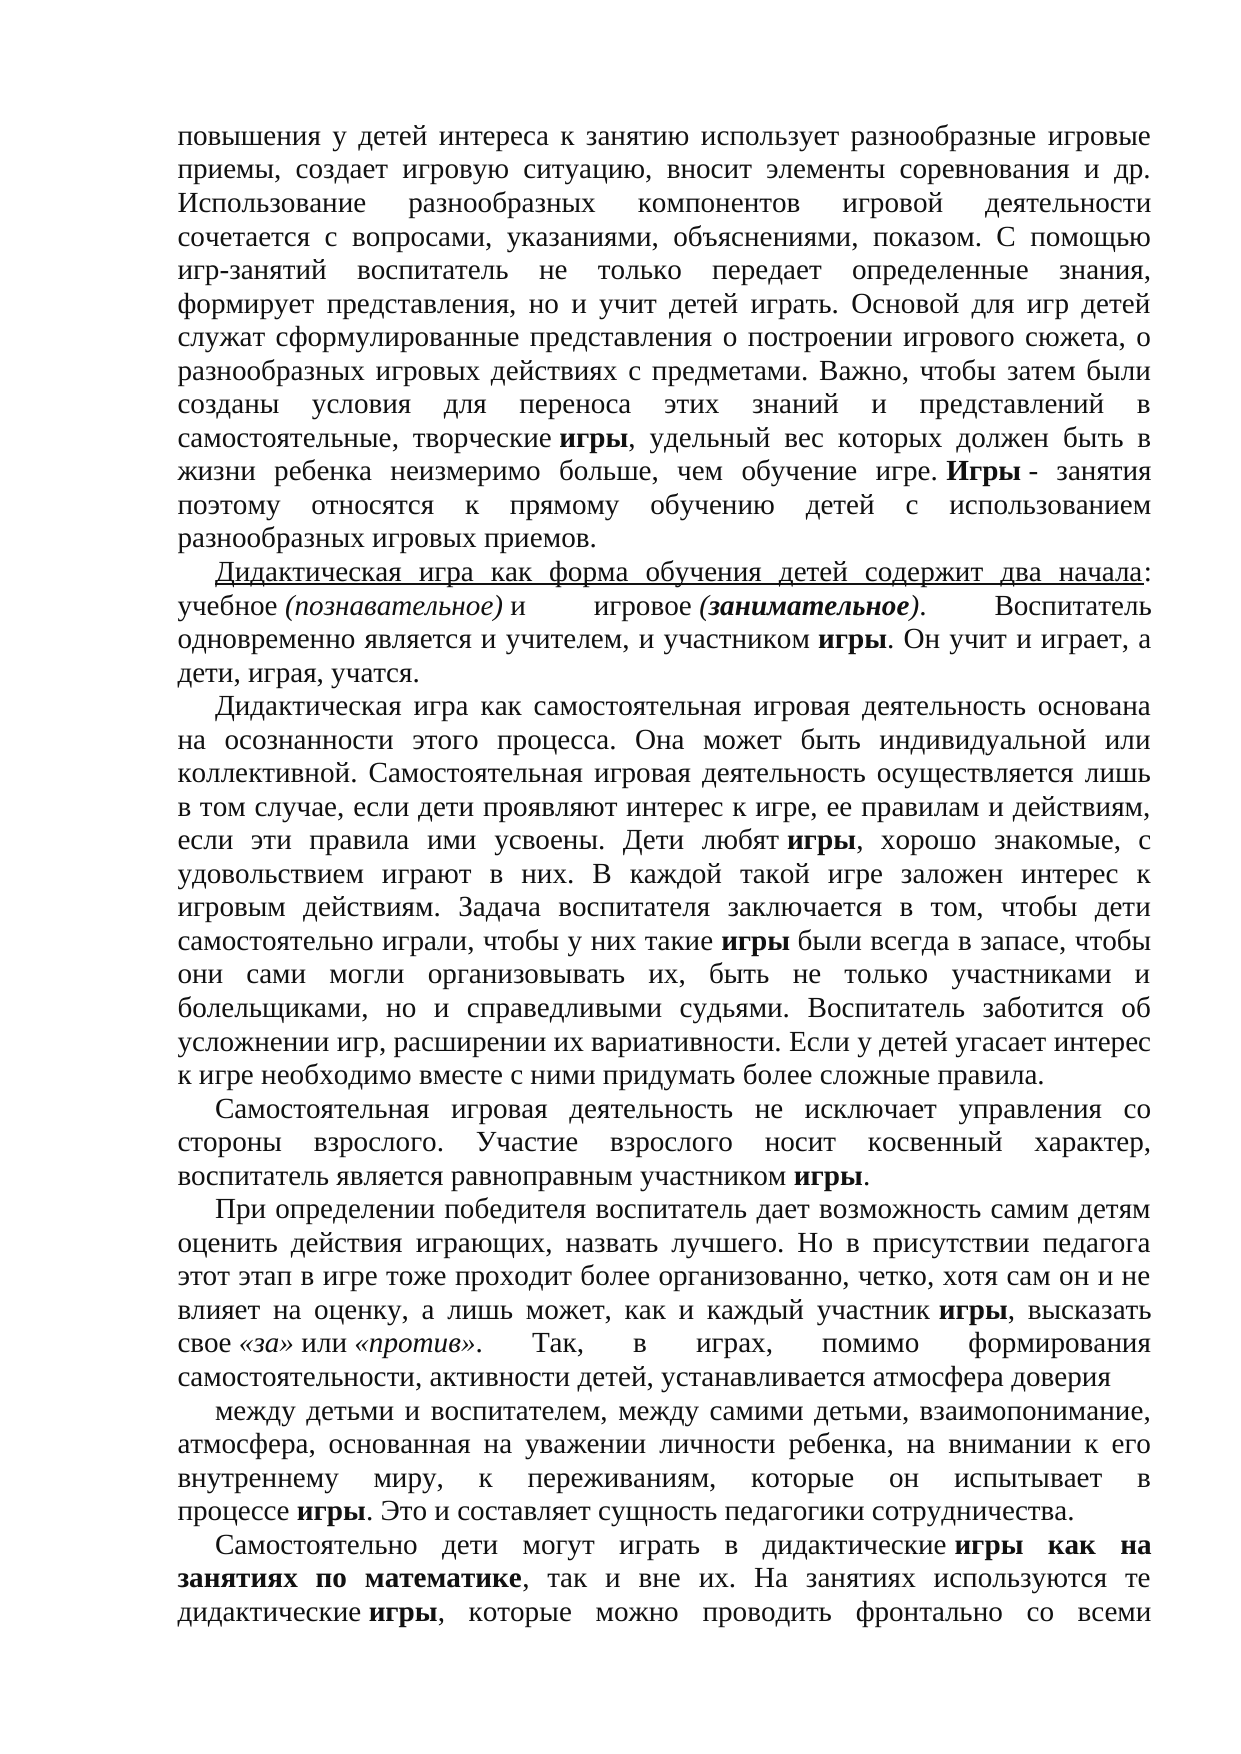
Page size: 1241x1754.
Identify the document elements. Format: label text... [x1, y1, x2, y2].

text Дидактическая игра как самостоятельная игровая деятельность основана на осознанности этого процесса. Она может быть индивидуальной или коллективной. Самостоятельная игровая деятельность осуществляется лишь в том случае, если дети проявляют интерес к игре, ее правилам и действиям, если эти правила ими усвоены. Дети любят игры, хорошо знакомые, с удовольствием играют в них. В каждой такой игре заложен интерес к игровым действиям. Задача воспитателя заключается в том, чтобы дети самостоятельно играли, чтобы у них такие игры были всегда в запасе, чтобы они сами могли организовывать их, быть не только участниками и болельщиками, но и справедливыми судьями. Воспитатель заботится об усложнении игр, расширении их вариативности. Если у детей угасает интерес к игре необходимо вместе с ними придумать более сложные правила. [177, 688, 1152, 1091]
text При определении победителя воспитатель дает возможность самим детям оценить действия играющих, назвать лучшего. Но в присутствии педагога этот этап в игре тоже проходит более организованно, четко, хотя сам он и не влияет на оценку, а лишь может, как и каждый участник игры, высказать свое «за» или «против». Так, в играх, помимо формирования самостоятельности, активности детей, устанавливается атмосфера доверия [177, 1191, 1152, 1393]
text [177, 1527, 1152, 1627]
text Дидактическая игра как форма обучения детей содержит два начала: учебное (познавательное) и игровое (занимательное). Воспитатель одновременно является и учителем, и участником игры. Он учит и играет, а дети, играя, учатся. [177, 554, 1152, 688]
text Самостоятельная игровая деятельность не исключает управления со стороны взрослого. Участие взрослого носит косвенный характер, воспитатель является равноправным участником игры. [177, 1091, 1152, 1191]
text между детьми и воспитателем, между самими детьми, взаимопонимание, атмосфера, основанная на уважении личности ребенка, на внимании к его внутреннему миру, к переживаниям, которые он испытывает в процессе игры. Это и составляет сущность педагогики сотрудничества. [177, 1393, 1152, 1527]
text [177, 118, 1152, 554]
